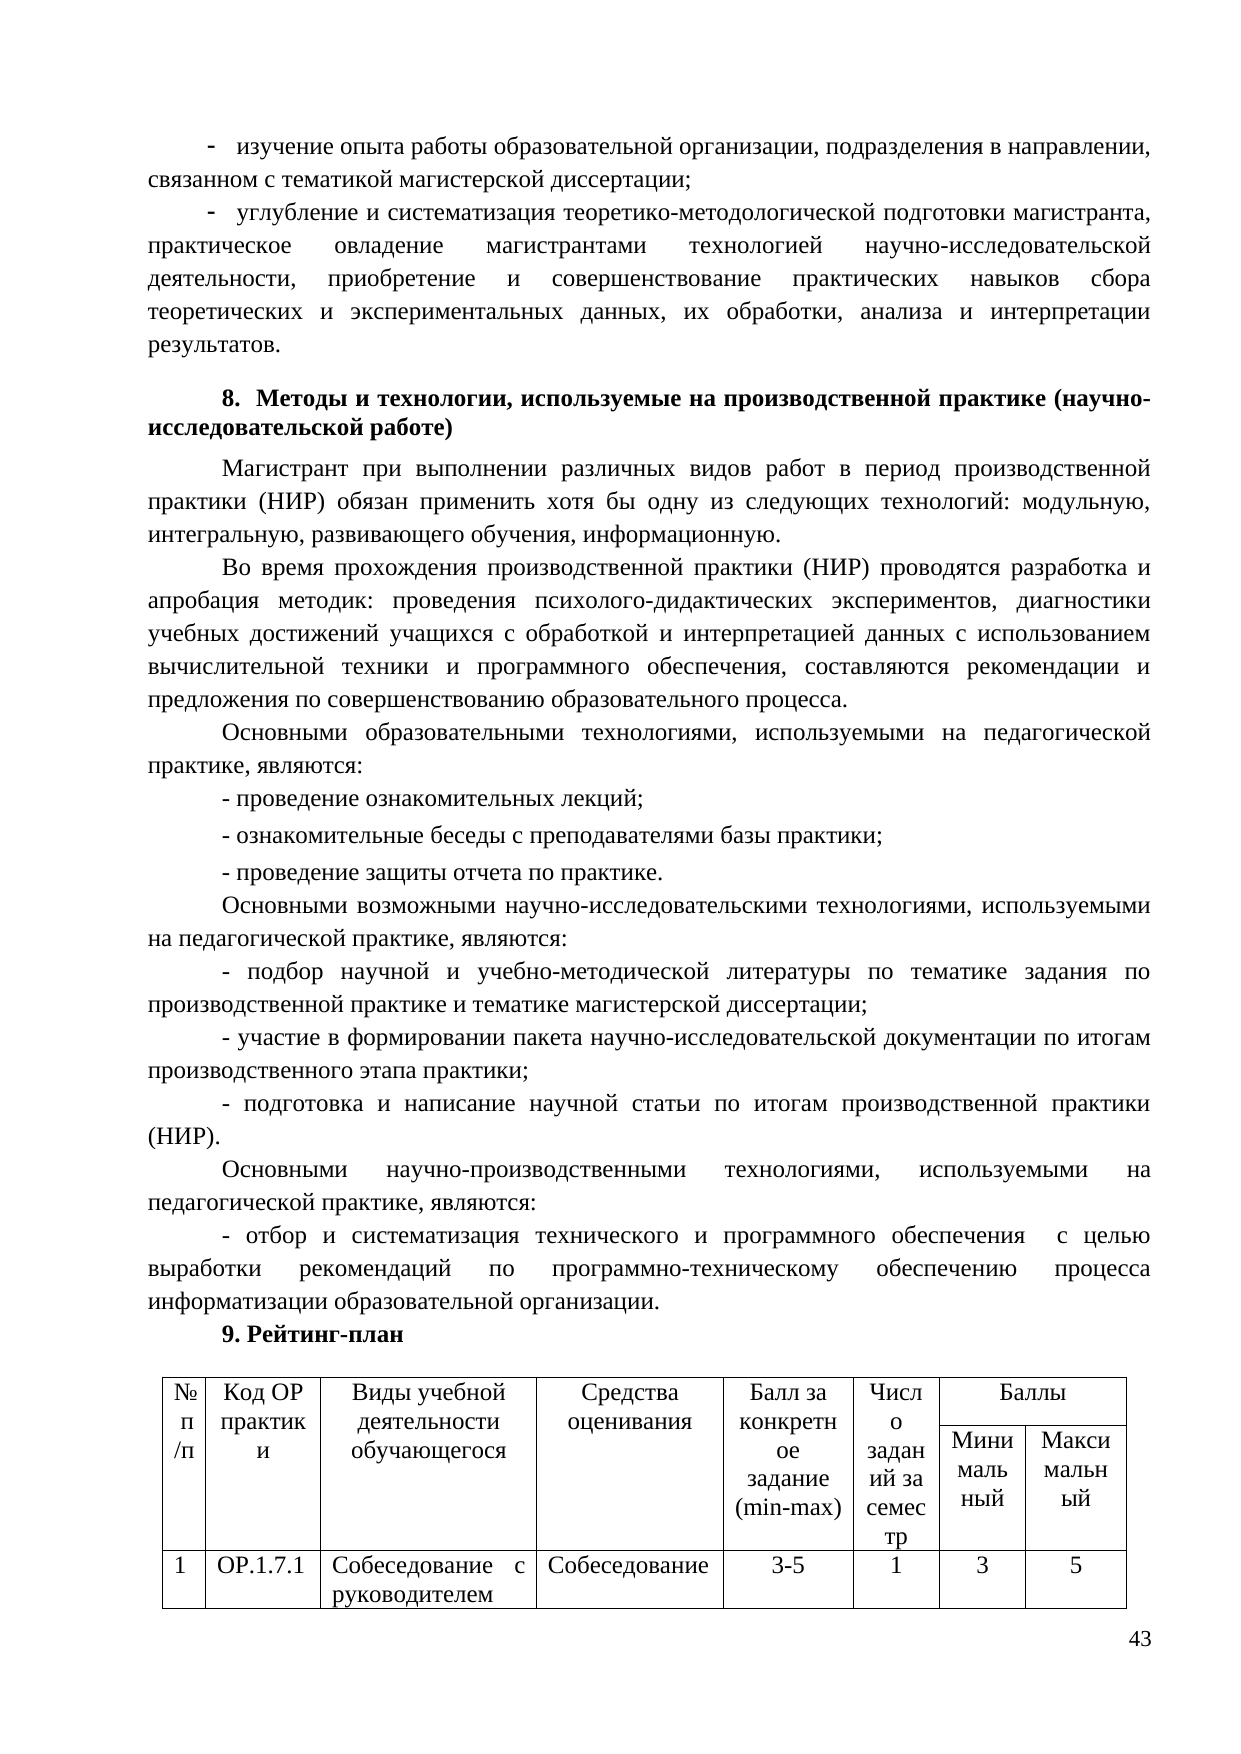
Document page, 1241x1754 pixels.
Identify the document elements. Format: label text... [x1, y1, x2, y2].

table_cell 3 [940, 1551, 1025, 1608]
list изучение опыта работы образовательной организации, подразделения в направлении, связанном с тематикой магистерской диссертации; [148, 131, 1152, 193]
table_header Виды учебной деятельности обучающегося [321, 1378, 536, 1550]
table_header Баллы [940, 1378, 1126, 1424]
text - отбор и систематизация технического и программного обеспечения с целью выработки рекомендаций по программно-техническому обеспечению процесса информатизации образовательной организации. [148, 1220, 1152, 1315]
text Основными образовательными технологиями, используемыми на педагогической практике, являются: [148, 717, 1152, 779]
table_cell Максимальный [1026, 1426, 1126, 1550]
table_cell Собеседование [537, 1551, 723, 1608]
text - участие в формировании пакета научно-исследовательской документации по итогам производственного этапа практики; [148, 1022, 1152, 1084]
text Во время прохождения производственной практики (НИР) проводятся разработка и апробация методик: проведения психолого-дидактических экспериментов, диагностики учебных достижений учащихся с обработкой и интерпретацией данных с использованием вычислительной техники и программного обеспечения, составляются рекомендации и предложения по совершенствованию образовательного процесса. [148, 552, 1152, 713]
text 9. Рейтинг-план [148, 1319, 1152, 1348]
table_cell Минимальный [940, 1426, 1025, 1550]
text Магистрант при выполнении различных видов работ в период производственной практики (НИР) обязан применить хотя бы одну из следующих технологий: модульную, интегральную, развивающего обучения, информационную. [148, 453, 1152, 548]
table_header Число заданий за семестр [854, 1378, 939, 1550]
text - подбор научной и учебно-методической литературы по тематике задания по производственной практике и тематике магистерской диссертации; [148, 956, 1152, 1018]
text - подготовка и написание научной статьи по итогам производственной практики (НИР). [148, 1088, 1152, 1150]
list углубление и систематизация теоретико-методологической подготовки магистранта, практическое овладение магистрантами технологией научно-исследовательской деятельности, приобретение и совершенствование практических навыков сбора теоретических и экспериментальных данных, их обработки, анализа и интерпретации результатов. [148, 197, 1152, 358]
table_cell 1 [163, 1551, 205, 1608]
text Основными научно-производственными технологиями, используемыми на педагогической практике, являются: [148, 1154, 1152, 1216]
table_header Балл за конкретное задание (min-max) [724, 1378, 853, 1550]
text - ознакомительные беседы с преподавателями базы практики; [148, 820, 1152, 849]
text - проведение защиты отчета по практике. [148, 857, 1152, 886]
table_cell 3-5 [724, 1551, 853, 1608]
text 8. Методы и технологии, используемые на производственной практике (научно-исследовательской работе) [148, 383, 1152, 441]
table_header Код ОР практики [206, 1378, 320, 1550]
table_cell 1 [854, 1551, 939, 1608]
text Основными возможными научно-исследовательскими технологиями, используемыми на педагогической практике, являются: [148, 890, 1152, 952]
text - проведение ознакомительных лекций; [148, 783, 1152, 812]
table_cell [321, 1551, 536, 1608]
table_cell ОР.1.7.1 [206, 1551, 320, 1608]
table_header Средства оценивания [537, 1378, 723, 1550]
table_cell 5 [1026, 1551, 1126, 1608]
table_header № п/п [163, 1378, 205, 1550]
